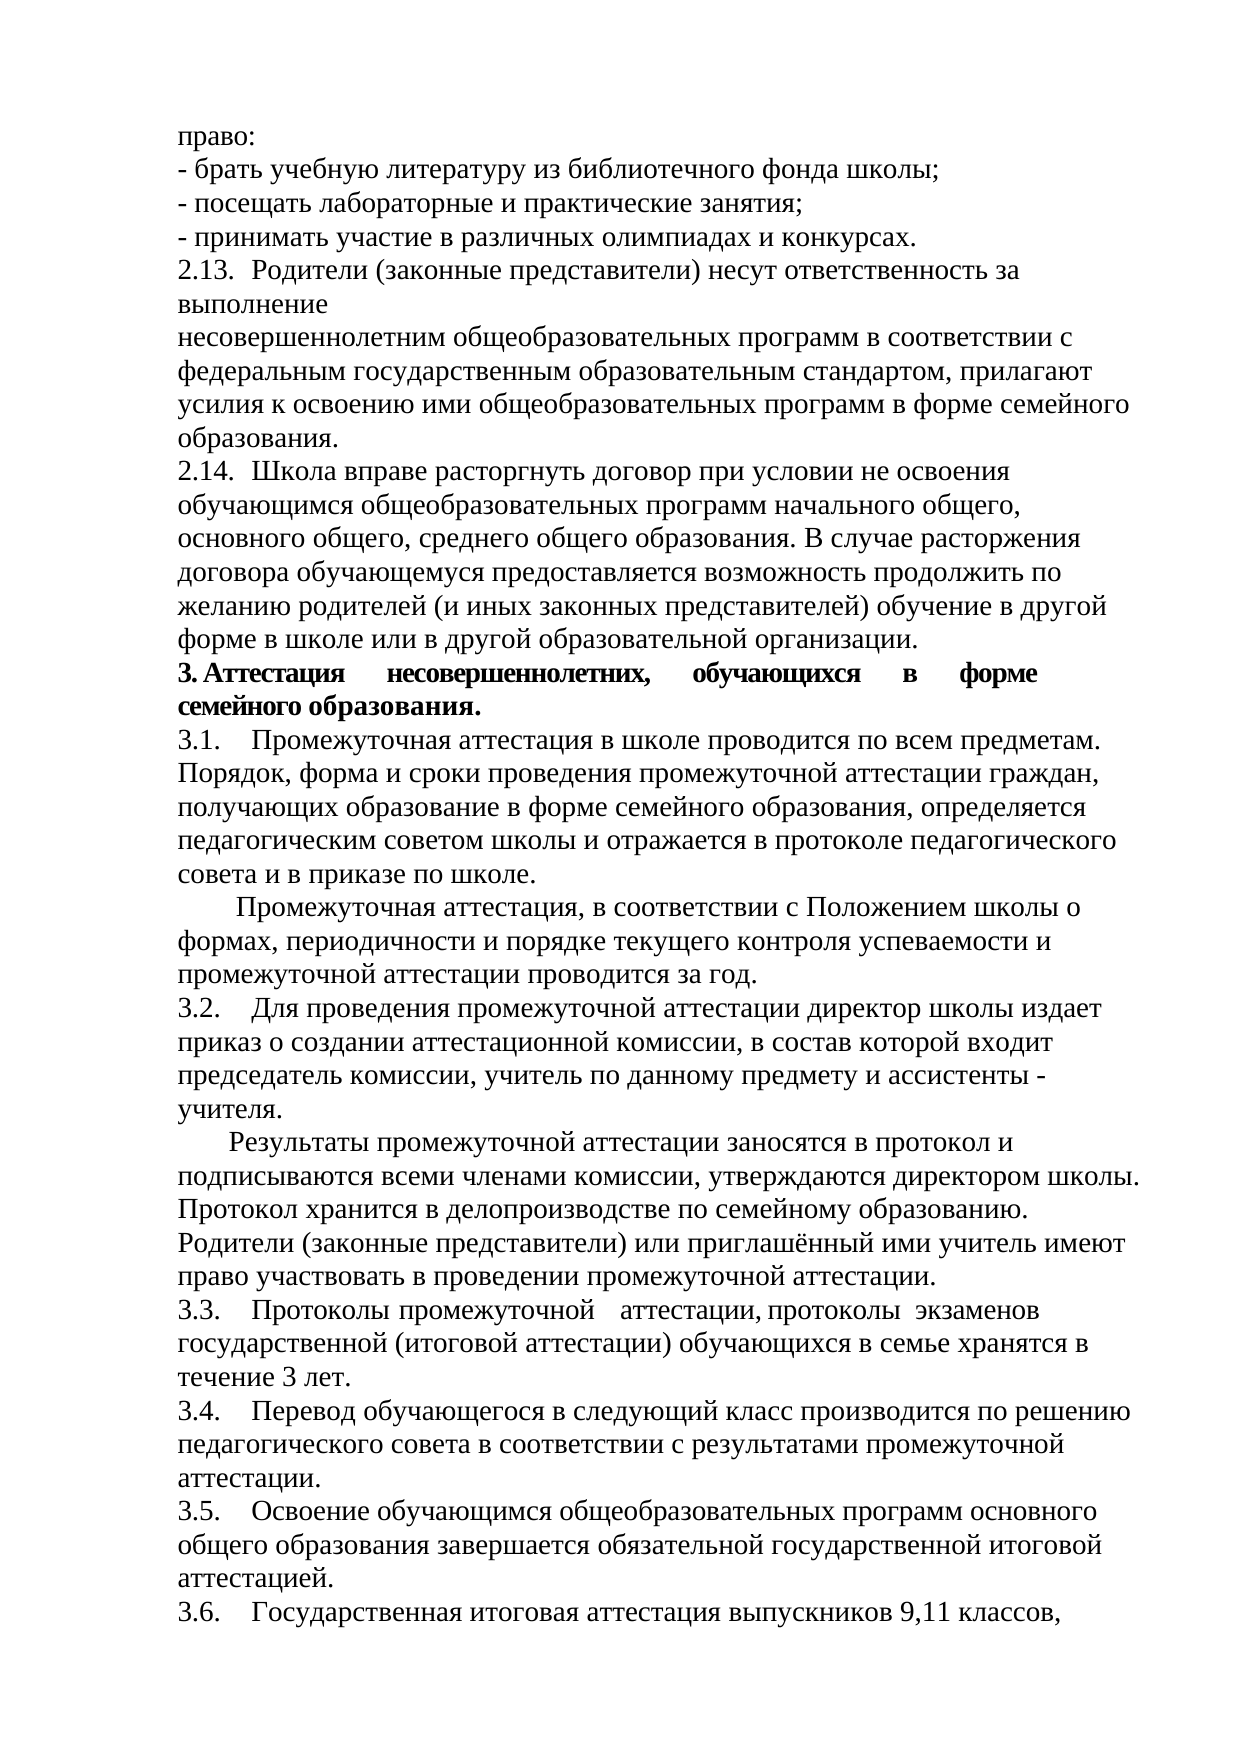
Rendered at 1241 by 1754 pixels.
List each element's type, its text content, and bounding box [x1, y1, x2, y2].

text - посещать лабораторные и практические занятия; [177, 185, 1152, 219]
text 3. Аттестация несовершеннолетних, обучающихся в форме семейного образования. [177, 655, 1152, 722]
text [177, 1594, 1152, 1627]
text - брать учебную литературу из библиотечного фонда школы; [177, 152, 1152, 185]
text 2.14. Школа вправе расторгнуть договор при условии не освоения обучающимся общеобразовательных программ начального общего, основного общего, среднего общего образования. В случае расторжения договора обучающемуся предоставляется возможность продолжить по желанию родителей (и иных законных представителей) обучение в другой форме в школе или в другой образовательной организации. [177, 453, 1152, 655]
text Результаты промежуточной аттестации заносятся в протокол и подписываются всеми членами комиссии, утверждаются директором школы. Протокол хранится в делопроизводстве по семейному образованию. Родители (законные представители) или приглашённый ими учитель имеют право участвовать в проведении промежуточной аттестации. [177, 1124, 1152, 1292]
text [177, 118, 1152, 152]
text 3.3. Протоколы промежуточной аттестации, протоколы экзаменов государственной (итоговой аттестации) обучающихся в семье хранятся в течение 3 лет. [177, 1292, 1152, 1393]
text 3.1. Промежуточная аттестация в школе проводится по всем предметам. [177, 722, 1152, 755]
text 2.13. Родители (законные представители) несут ответственность за выполнение несовершеннолетним общеобразовательных программ в соответствии с федеральным государственным образовательным стандартом, прилагают усилия к освоению ими общеобразовательных программ в форме семейного образования. [177, 252, 1152, 453]
text 3.4. Перевод обучающегося в следующий класс производится по решению педагогического совета в соответствии с результатами промежуточной аттестации. [177, 1393, 1152, 1493]
text - принимать участие в различных олимпиадах и конкурсах. [177, 219, 1152, 252]
text Порядок, форма и сроки проведения промежуточной аттестации граждан, получающих образование в форме семейного образования, определяется педагогическим советом школы и отражается в протоколе педагогического совета и в приказе по школе. [177, 755, 1152, 889]
text 3.2. Для проведения промежуточной аттестации директор школы издает приказ о создании аттестационной комиссии, в состав которой входит председатель комиссии, учитель по данному предмету и ассистенты - учителя. [177, 990, 1152, 1124]
text 3.5. Освоение обучающимся общеобразовательных программ основного общего образования завершается обязательной государственной итоговой аттестацией. [177, 1493, 1152, 1594]
text Промежуточная аттестация, в соответствии с Положением школы о формах, периодичности и порядке текущего контроля успеваемости и промежуточной аттестации проводится за год. [177, 889, 1152, 990]
